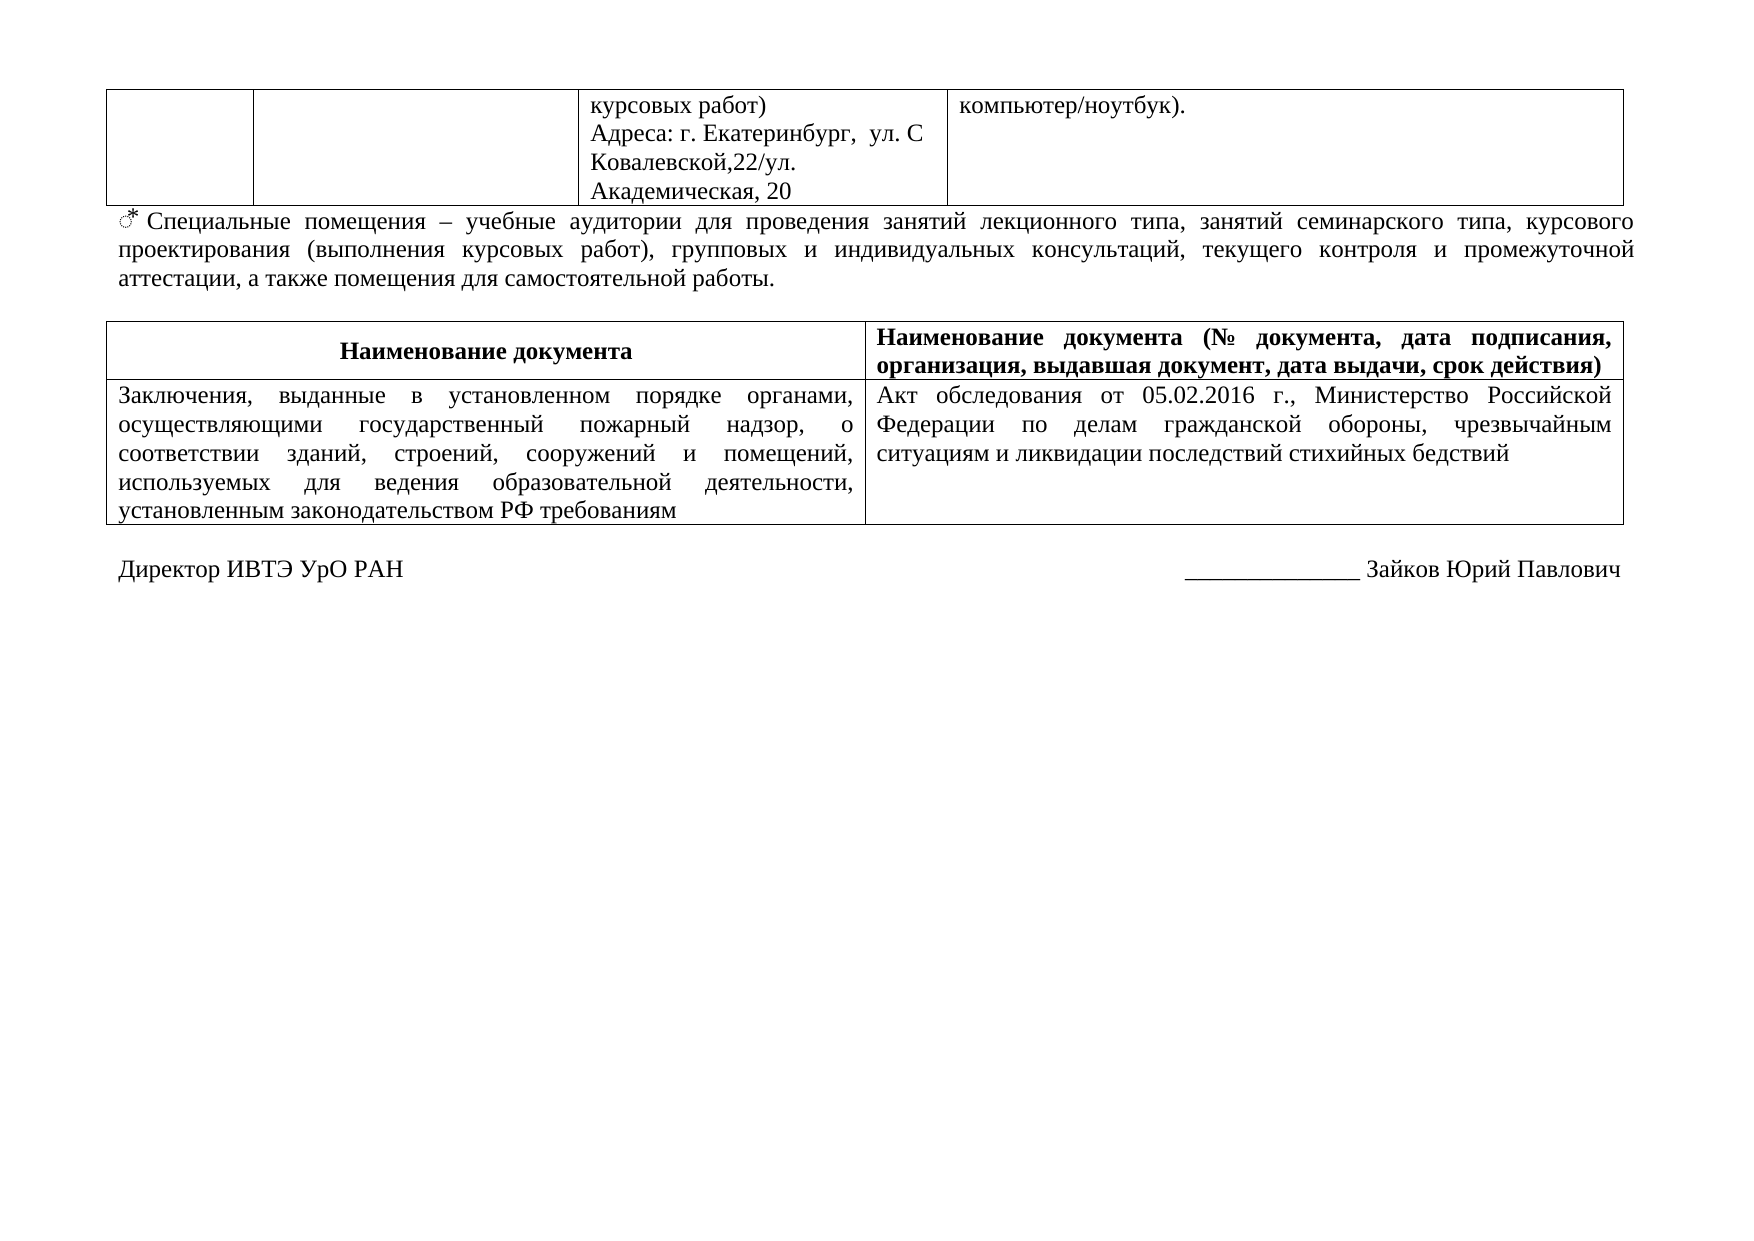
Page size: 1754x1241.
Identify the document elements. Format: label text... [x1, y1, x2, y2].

table_header Наименование документа [107, 322, 865, 379]
table_cell Акт обследования от 05.02.2016 г., Министерство Российской Федерации по делам гражданской обороны, чрезвычайным ситуациям и ликвидации последствий стихийных бедствий [866, 380, 1623, 524]
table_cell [254, 90, 578, 205]
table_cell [579, 90, 947, 205]
text ⃰ Специальные помещения – учебные аудитории для проведения занятий лекционного типа, занятий семинарского типа, курсового проектирования (выполнения курсовых работ), групповых и индивидуальных консультаций, текущего контроля и промежуточной аттестации, а также помещения для самостоятельной работы. [118, 206, 1636, 292]
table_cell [948, 90, 1623, 205]
text Директор ИВТЭ УрО РАН ______________ Зайков Юрий Павлович [118, 554, 1636, 583]
table_cell Заключения, выданные в установленном порядке органами, осуществляющими государственный пожарный надзор, о соответствии зданий, строений, сооружений и помещений, используемых для ведения образовательной деятельности, установленным законодательством РФ требованиям [107, 380, 865, 524]
table_header Наименование документа (№ документа, дата подписания, организация, выдавшая документ, дата выдачи, срок действия) [866, 322, 1623, 379]
table_cell [107, 90, 253, 205]
